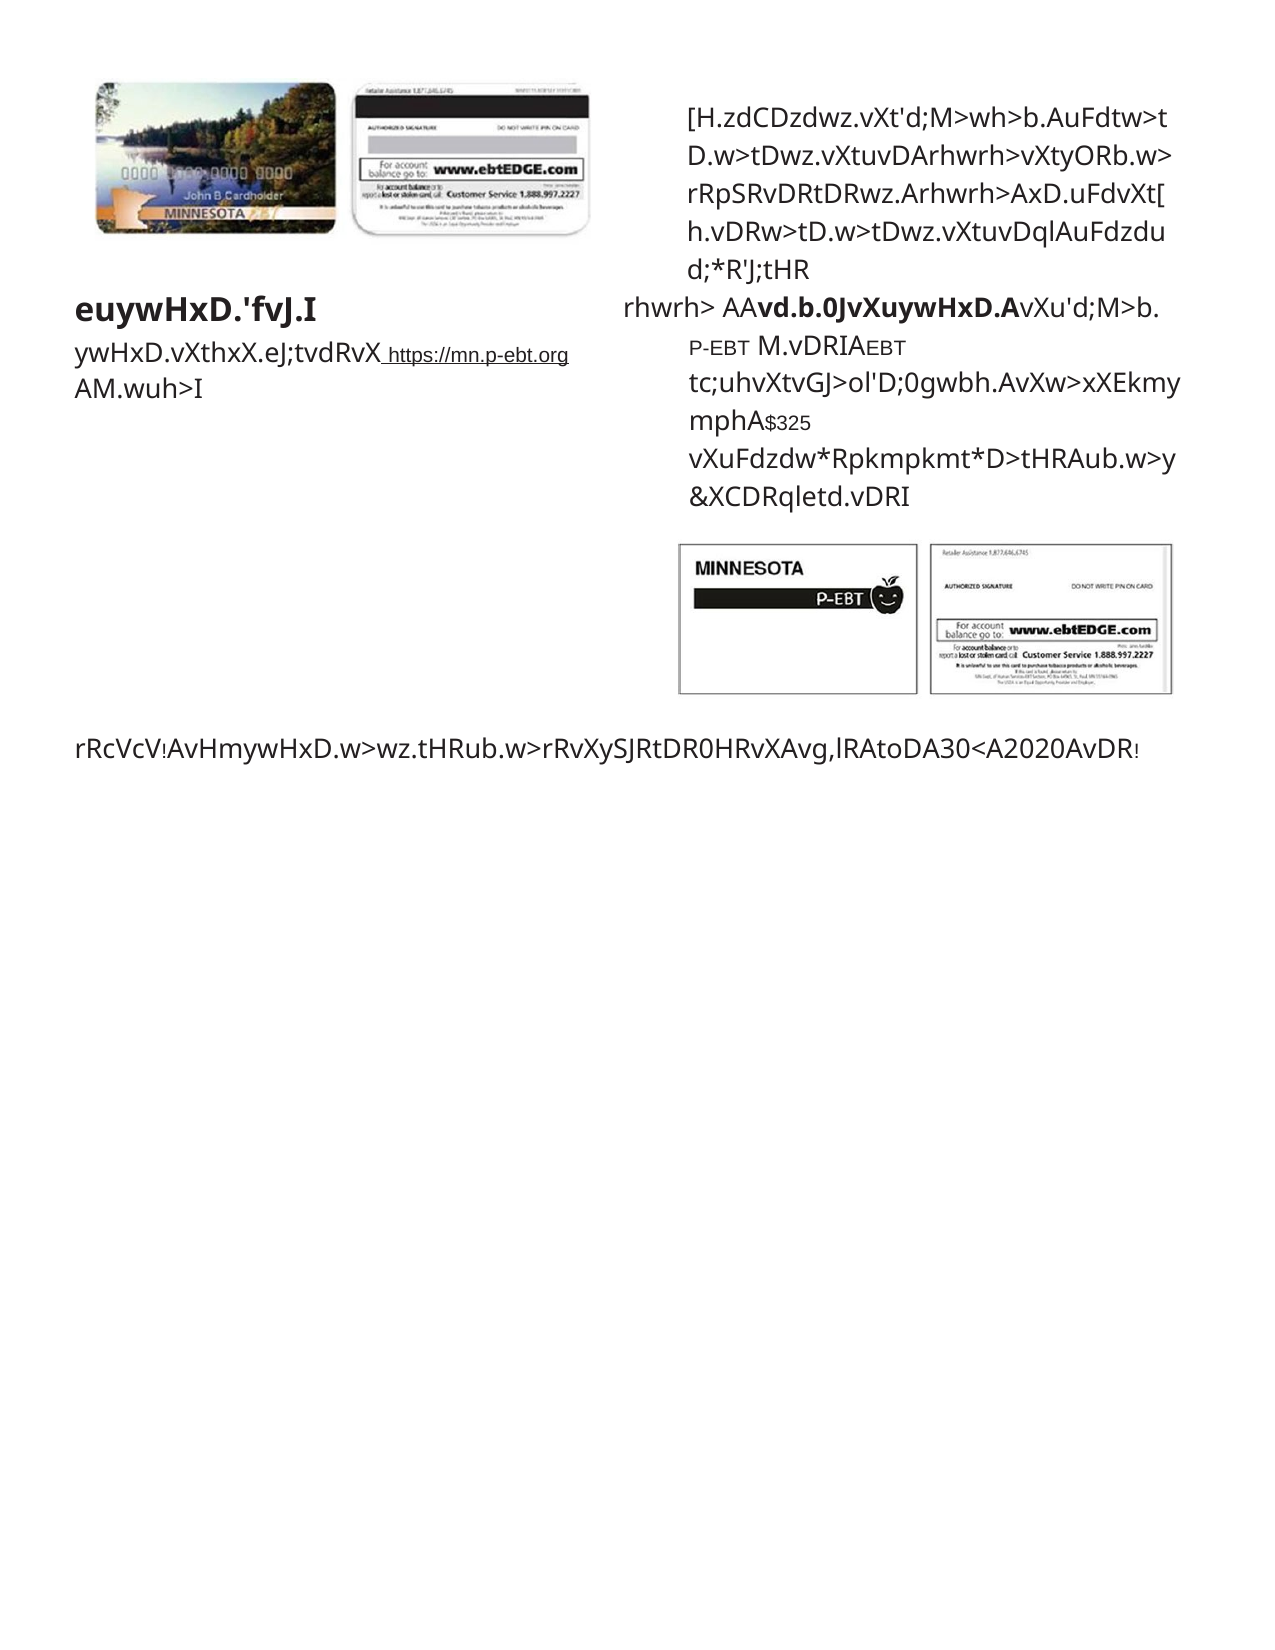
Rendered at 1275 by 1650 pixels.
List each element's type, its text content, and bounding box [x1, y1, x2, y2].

text euywHxD.'fvJ.I [74, 286, 593, 332]
picture [676, 539, 1174, 699]
text rhwrh> AAvd.b.0JvXuywHxD.AvXu'd;M>b. P-EBT M.vDRIAEBT tc;uhvXtvGJ>ol'D;0gwbh.AvXw>xXEkmymphA$325 vXuFdzdw*Rpkmpkmt*D>tHRAub.w>y&XCDRqletd.vDRI [623, 288, 1182, 514]
picture [94, 78, 592, 245]
text [H.zdCDzdwz.vXt'd;M>wh>b.AuFdtw>tD.w>tDwz.vXtuvDArhwrh>vXtyORb.w>rRpSRvDRtDRwz.Arhwrh>AxD.uFdvXt[h.vDRw>tD.w>tDwz.vXtuvDqlAuFdzdud;*R'J;tHR [687, 98, 1182, 287]
text rRcVcV!AvHmywHxD.w>wz.tHRub.w>rRvXySJRtDR0HRvXAvg,lRAtoDA30<A2020AvDR! [74, 729, 1210, 766]
text ywHxD.vXthxX.eJ;tvdRvX https://mn.p-ebt.org AM.wuh>I [74, 333, 593, 407]
